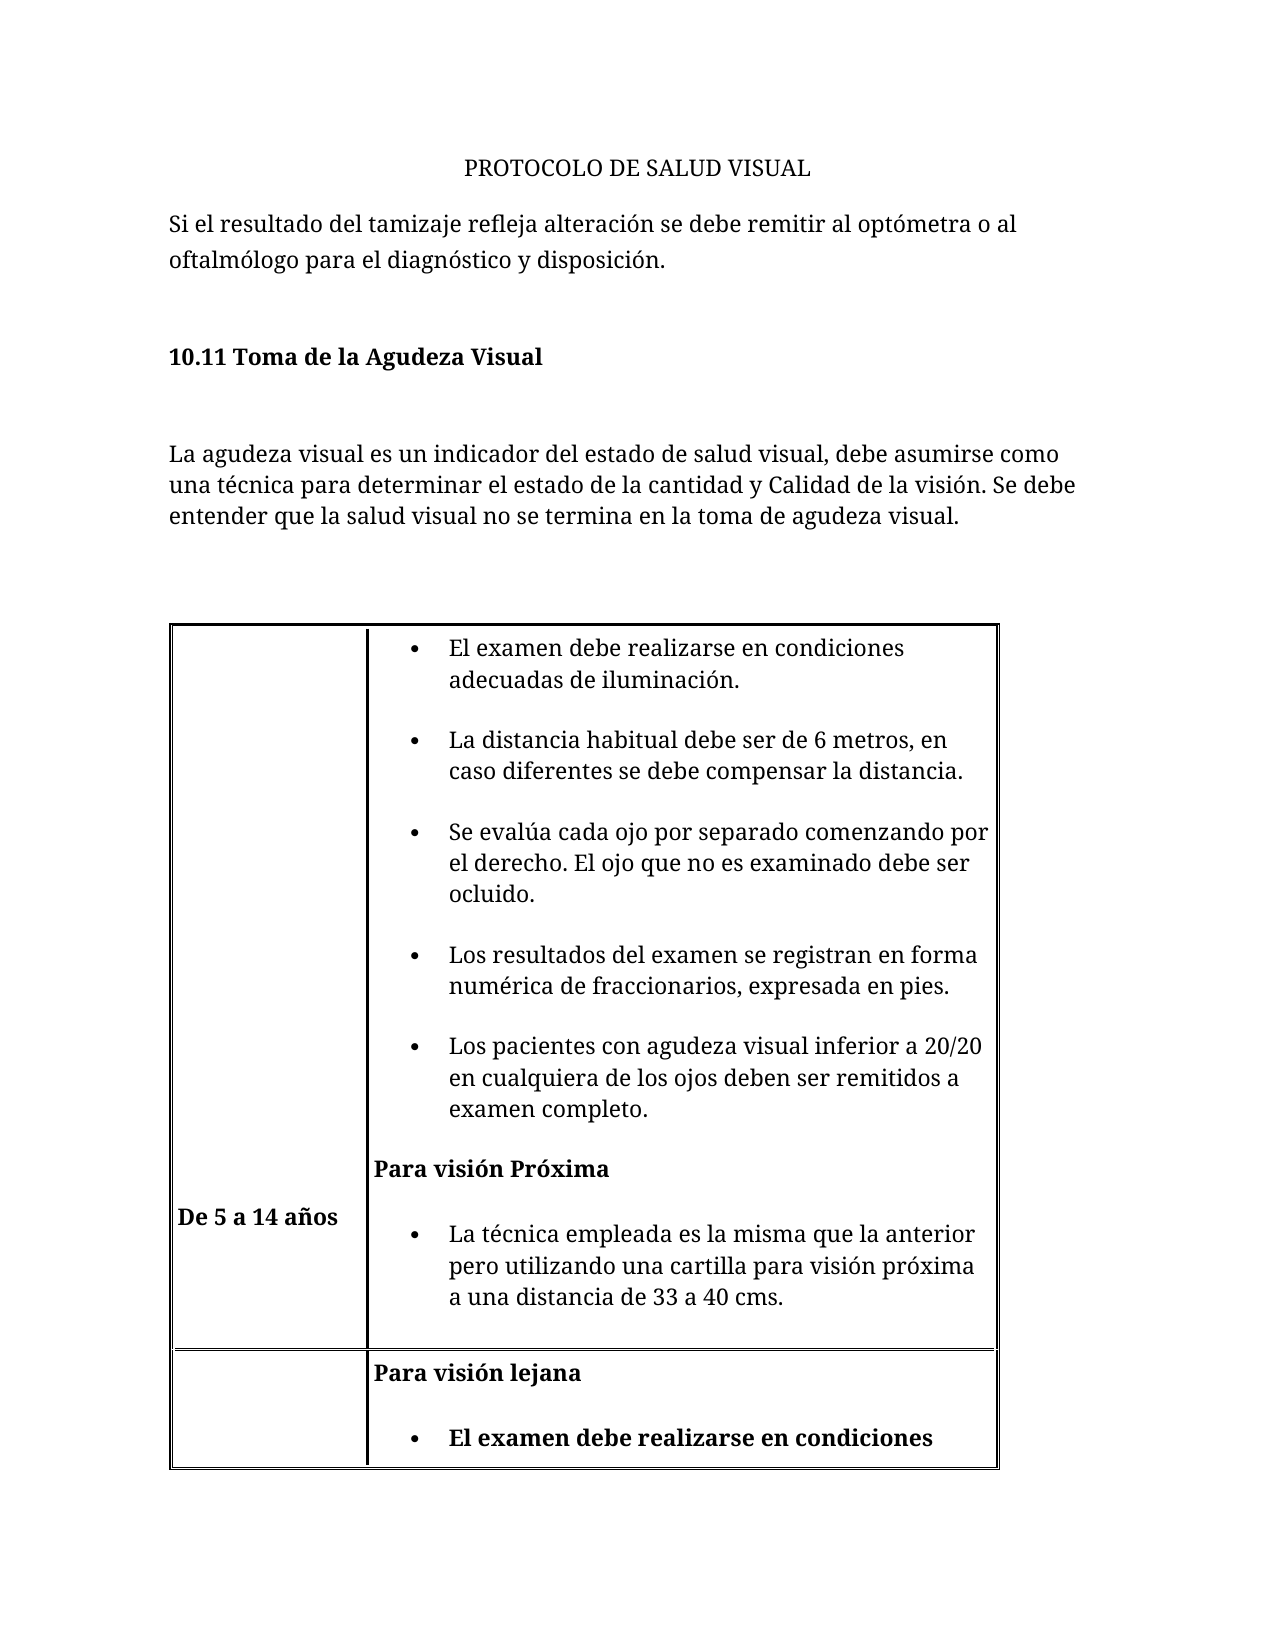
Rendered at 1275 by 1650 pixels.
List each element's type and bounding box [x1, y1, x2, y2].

table_header [167, 150, 1108, 1471]
